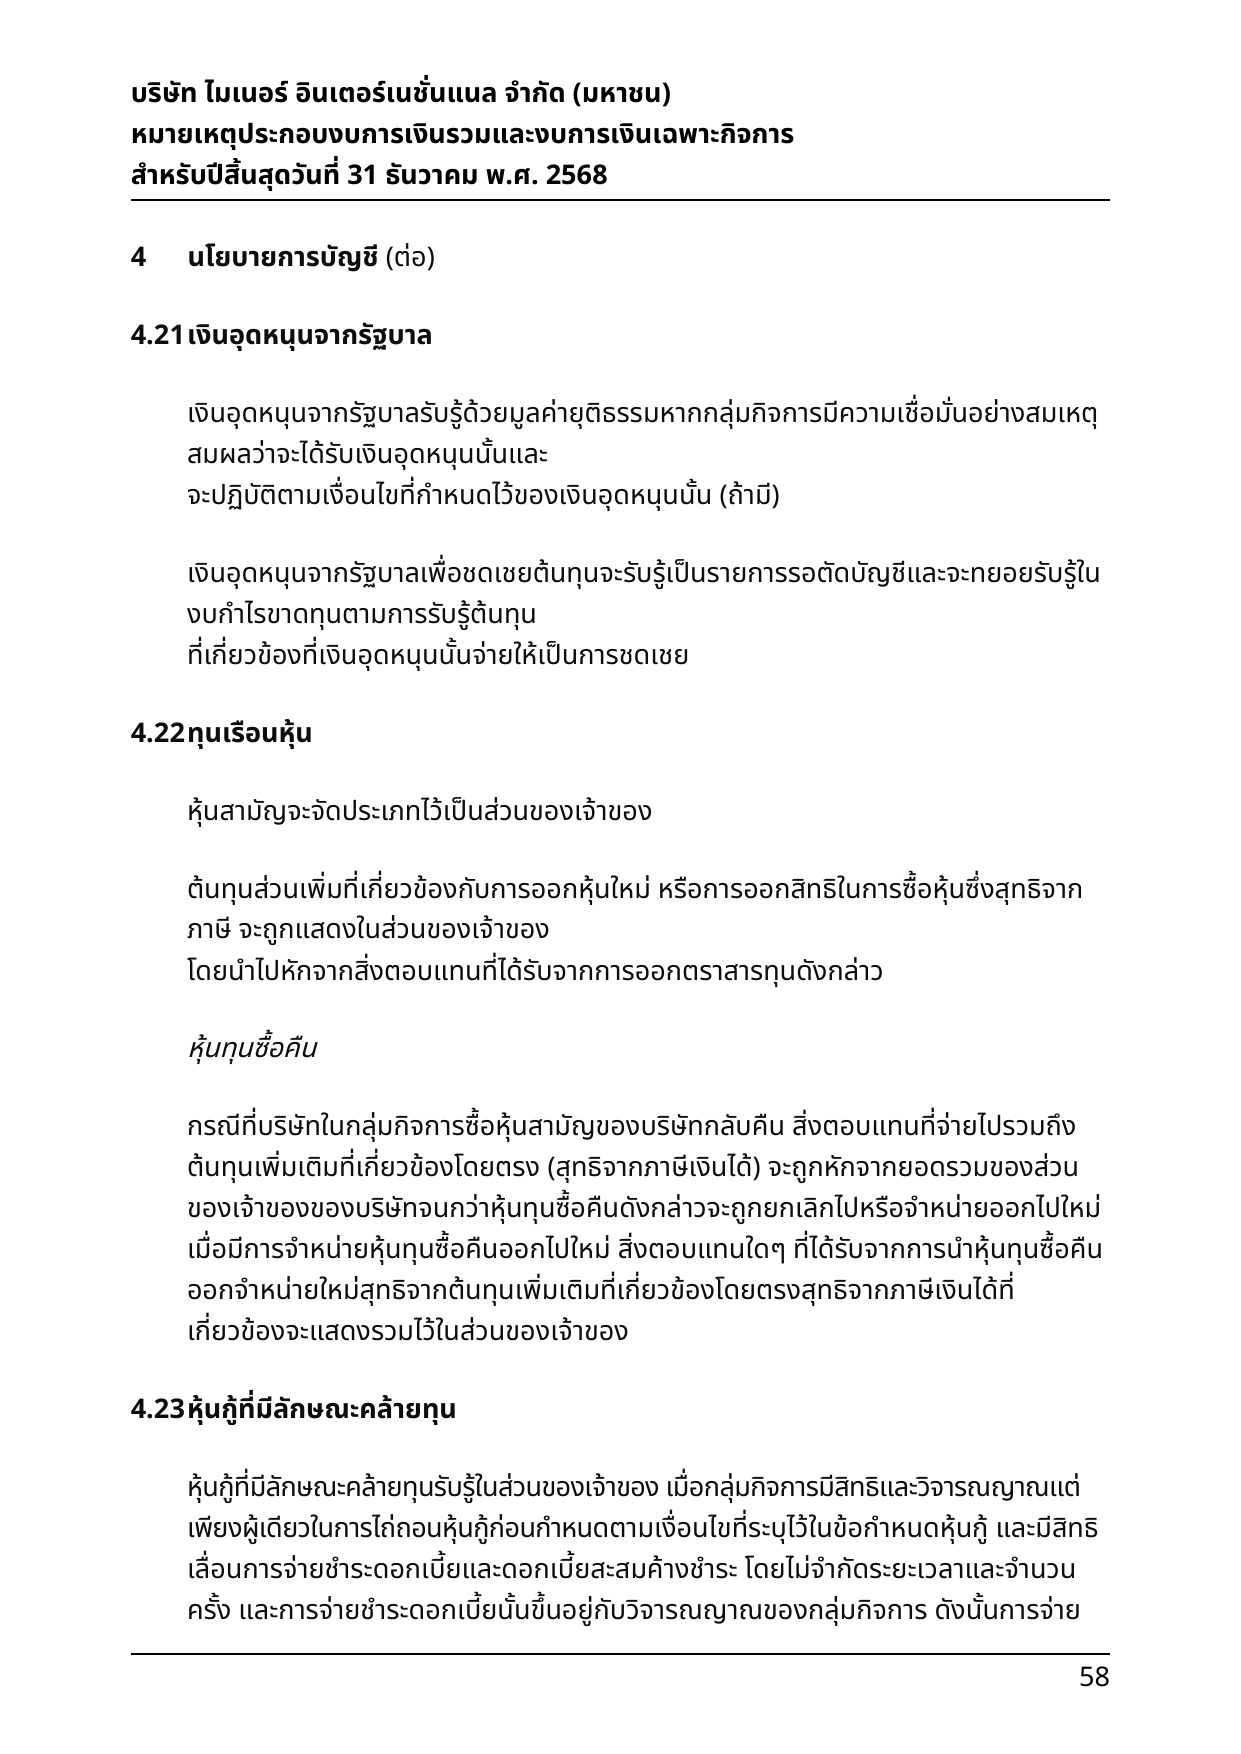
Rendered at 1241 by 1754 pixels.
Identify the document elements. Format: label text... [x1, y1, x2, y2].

text หุ้นทุนซื้อคืน [187, 1029, 1110, 1070]
text 4.23 หุ้นกู้ที่มีลักษณะคล้ายทุน [131, 1389, 1110, 1431]
text 4.22 ทุนเรือนหุ้น [131, 713, 1110, 754]
text 4 นโยบายการบัญชี (ต่อ) [131, 238, 1110, 279]
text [187, 1467, 1110, 1631]
text หุ้นสามัญจะจัดประเภทไว้เป็นส่วนของเจ้าของ [187, 791, 1110, 832]
text ต้นทุนส่วนเพิ่มที่เกี่ยวข้องกับการออกหุ้นใหม่ หรือการออกสิทธิในการซื้อหุ้นซึ่งสุทธิจากภาษี จะถูกแสดงในส่วนของเจ้าของ โดยนำไปหักจากสิ่งตอบแทนที่ได้รับจากการออกตราสารทุนดังกล่าว [187, 869, 1110, 992]
text เงินอุดหนุนจากรัฐบาลเพื่อชดเชยต้นทุนจะรับรู้เป็นรายการรอตัดบัญชีและจะทยอยรับรู้ในงบกำไรขาดทุนตามการรับรู้ต้นทุน ที่เกี่ยวข้องที่เงินอุดหนุนนั้นจ่ายให้เป็นการชดเชย [187, 554, 1110, 677]
text เงินอุดหนุนจากรัฐบาลรับรู้ด้วยมูลค่ายุติธรรมหากกลุ่มกิจการมีความเชื่อมั่นอย่างสมเหตุสมผลว่าจะได้รับเงินอุดหนุนนั้นและ จะปฏิบัติตามเงื่อนไขที่กำหนดไว้ของเงินอุดหนุนนั้น (ถ้ามี) [187, 394, 1110, 517]
text กรณีที่บริษัทในกลุ่มกิจการซื้อหุ้นสามัญของบริษัทกลับคืน สิ่งตอบแทนที่จ่ายไปรวมถึงต้นทุนเพิ่มเติมที่เกี่ยวข้องโดยตรง (สุทธิจากภาษีเงินได้) จะถูกหักจากยอดรวมของส่วนของเจ้าของของบริษัทจนกว่าหุ้นทุนซื้อคืนดังกล่าวจะถูกยกเลิกไปหรือจำหน่ายออกไปใหม่ เมื่อมีการจำหน่ายหุ้นทุนซื้อคืนออกไปใหม่ สิ่งตอบแทนใดๆ ที่ได้รับจากการนำหุ้นทุนซื้อคืนออกจำหน่ายใหม่สุทธิจากต้นทุนเพิ่มเติมที่เกี่ยวข้องโดยตรงสุทธิจากภาษีเงินได้ที่เกี่ยวข้องจะแสดงรวมไว้ในส่วนของเจ้าของ [187, 1107, 1110, 1353]
text 4.21 เงินอุดหนุนจากรัฐบาล [131, 316, 1110, 357]
